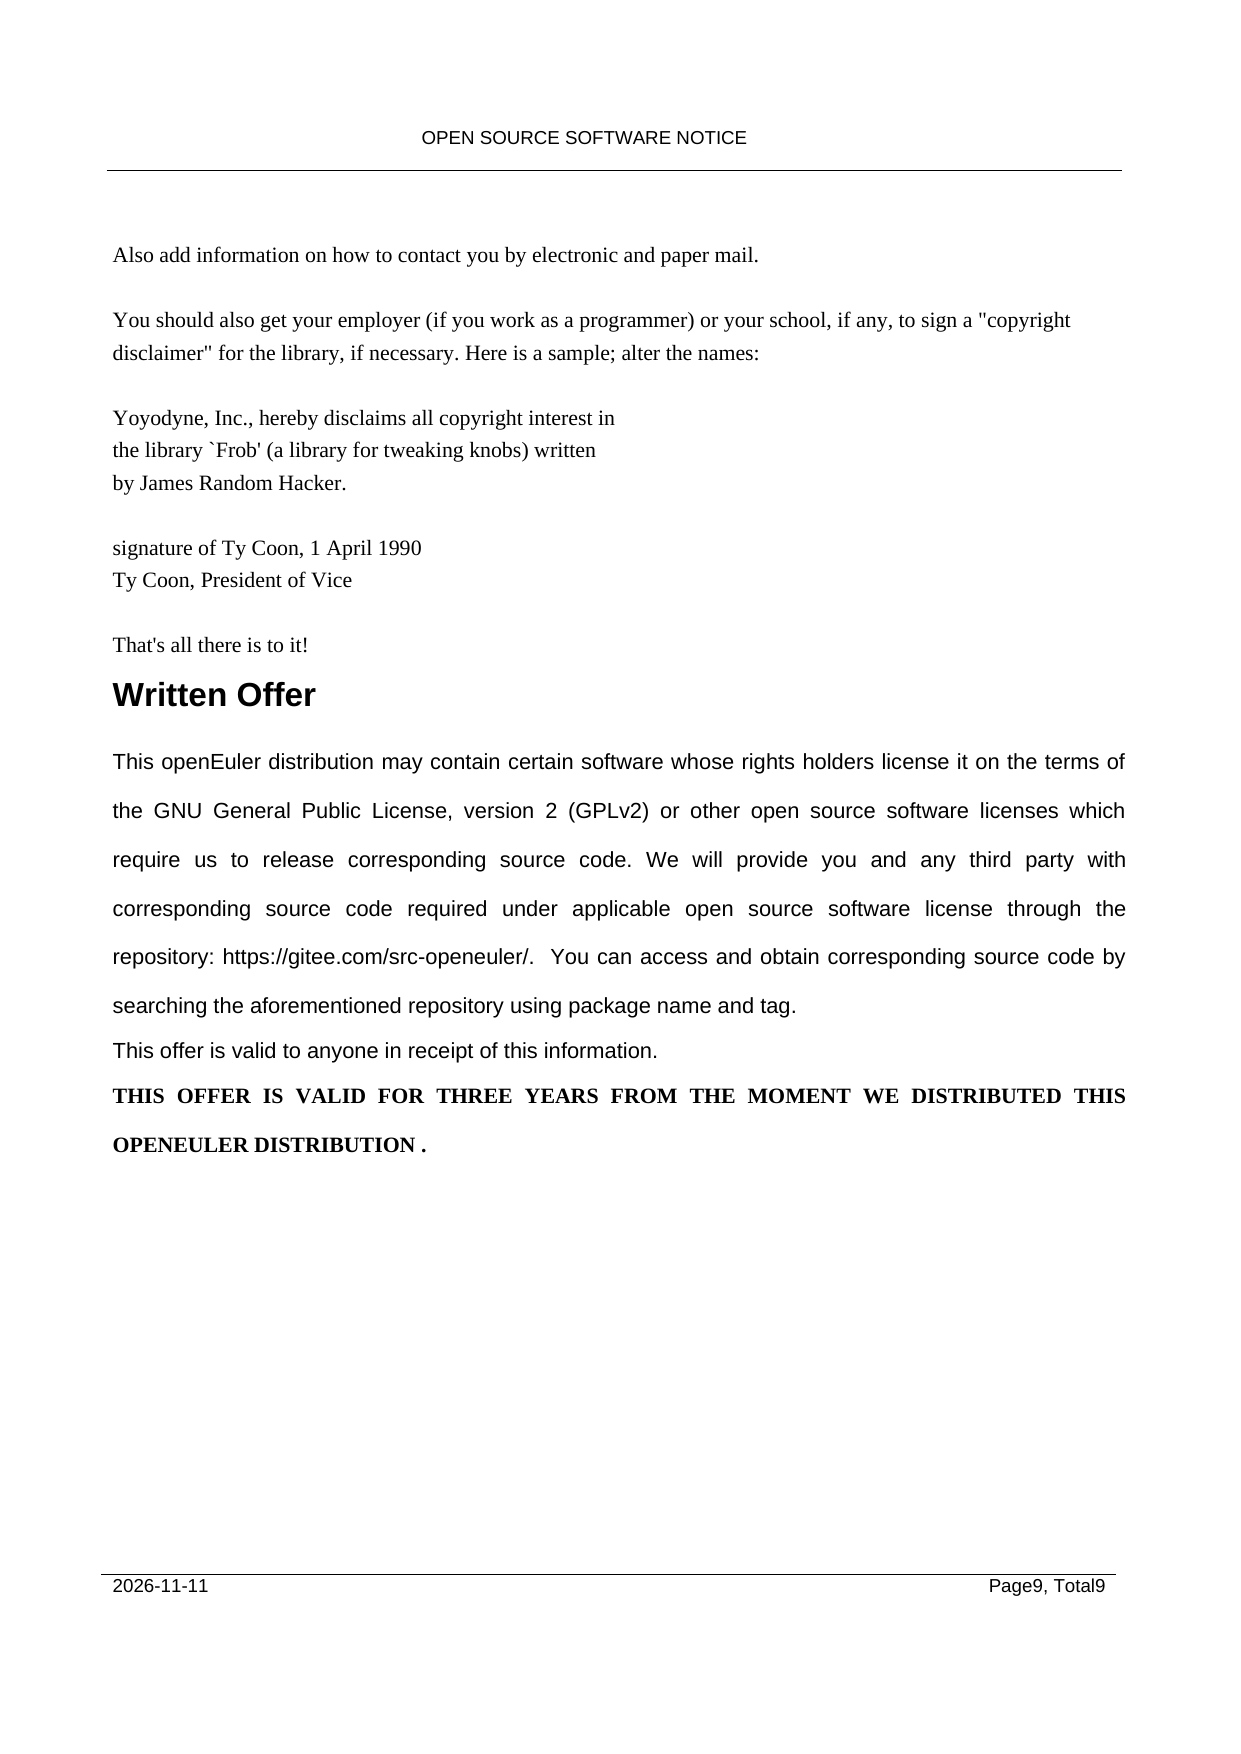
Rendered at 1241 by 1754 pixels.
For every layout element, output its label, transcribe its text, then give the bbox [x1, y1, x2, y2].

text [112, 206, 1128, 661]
text This openEuler distribution may contain certain software whose rights holders license it on the terms of the GNU General Public License, version 2 (GPLv2) or other open source software licenses which require us to release corresponding source code. We will provide you and any third party with corresponding source code required under applicable open source software license through the repository: https://gitee.com/src-openeuler/. You can access and obtain corresponding source code by searching the aforementioned repository using package name and tag. [112, 746, 1128, 1022]
text THIS OFFER IS VALID FOR THREE YEARS FROM THE MOMENT WE DISTRIBUTED THIS OPENEULER DISTRIBUTION . [112, 1079, 1128, 1161]
text Written Offer [112, 661, 1128, 726]
text This offer is valid to anyone in receipt of this information. [112, 1034, 1128, 1067]
